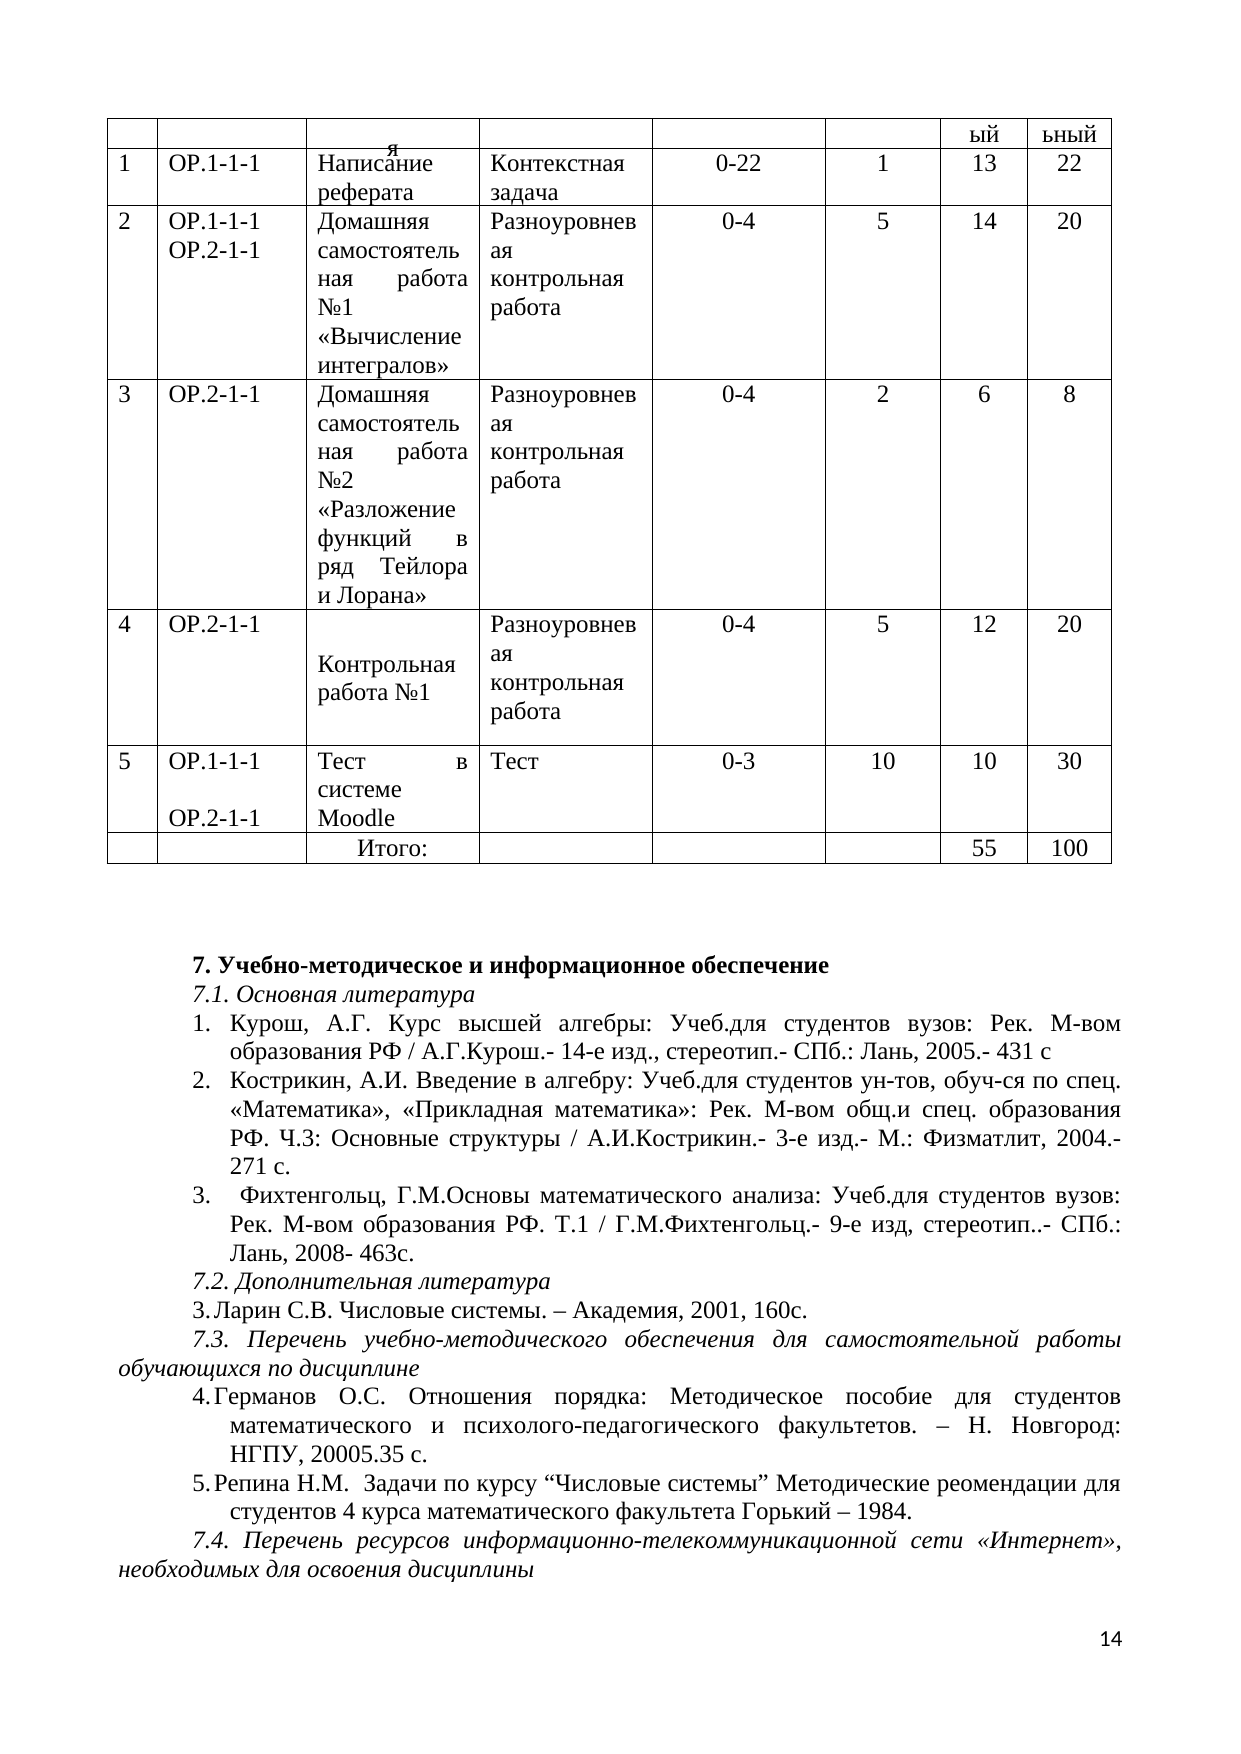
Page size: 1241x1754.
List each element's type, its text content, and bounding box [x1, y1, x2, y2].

table_cell ОР.1-1-1 [158, 149, 306, 205]
table_cell 10 [941, 746, 1027, 832]
table_cell Тест в системе Moodle [307, 746, 479, 832]
table_cell 3 [108, 380, 157, 609]
table_cell [158, 833, 306, 863]
table_cell Написание реферата [307, 149, 479, 205]
list Репина Н.М. Задачи по курсу “Числовые системы” Методические реомендации для студентов 4 курса математического факультета Горький – 1984. [192, 1468, 1122, 1525]
table_cell ОР.2-1-1 [158, 610, 306, 745]
table_cell Минимальный [941, 119, 1027, 147]
table_cell 20 [1028, 610, 1111, 745]
table_cell [108, 833, 157, 863]
text 7.1. Основная литература [118, 979, 1122, 1008]
table_cell Разноуровневая контрольная работа [480, 610, 652, 745]
table_cell Разноуровневая контрольная работа [480, 206, 652, 378]
list Германов О.С. Отношения порядка: Методическое пособие для студентов математического и психолого-педагогического факультетов. – Н. Новгород: НГПУ, 20005.35 с. [192, 1381, 1122, 1468]
text 7.2. Дополнительная литература [118, 1266, 1122, 1295]
table_cell 22 [1028, 149, 1111, 205]
table_cell [653, 833, 825, 863]
table_cell 1 [826, 149, 940, 205]
table_cell Домашняя самостоятельная работа №1 «Вычисление интегралов» [307, 206, 479, 378]
table_cell 20 [1028, 206, 1111, 378]
table_cell Контекстная задача [480, 149, 652, 205]
table_cell 2 [108, 206, 157, 378]
table_cell Итого: [307, 833, 479, 863]
table_cell 2 [826, 380, 940, 609]
table_cell 5 [108, 746, 157, 832]
table_cell 0-4 [653, 380, 825, 609]
table_cell 0-4 [653, 206, 825, 378]
table_cell Тест [480, 746, 652, 832]
table_cell Максимальный [1028, 119, 1111, 147]
table_cell 0-22 [653, 149, 825, 205]
table_cell Разноуровневая контрольная работа [480, 380, 652, 609]
table_cell 6 [941, 380, 1027, 609]
table_cell 5 [826, 610, 940, 745]
table_cell [826, 833, 940, 863]
table_cell 10 [826, 746, 940, 832]
table_cell 1 [108, 149, 157, 205]
table_cell 12 [941, 610, 1027, 745]
table_cell ОР.1-1-1 ОР.2-1-1 [158, 746, 306, 832]
table_cell 0-4 [653, 610, 825, 745]
text 7.3. Перечень учебно-методического обеспечения для самостоятельной работы обучающихся по дисциплине [118, 1324, 1122, 1381]
table_cell ОР.2-1-1 [158, 380, 306, 609]
table_cell [480, 833, 652, 863]
table_cell 30 [1028, 746, 1111, 832]
table_cell 0-3 [653, 746, 825, 832]
table_cell 100 [1028, 833, 1111, 863]
list Фихтенгольц, Г.М.Основы математического анализа: Учеб.для студентов вузов: Рек. М-вом образования РФ. Т.1 / Г.М.Фихтенгольц.- 9-е изд, стереотип..- СПб.: Лань, 2008- 463с. [192, 1180, 1122, 1266]
text 7.4. Перечень ресурсов информационно-телекоммуникационной сети «Интернет», необходимых для освоения дисциплины [118, 1525, 1122, 1583]
table_cell 5 [826, 206, 940, 378]
table_cell ОР.1-1-1 ОР.2-1-1 [158, 206, 306, 378]
table_cell 4 [108, 610, 157, 745]
table_cell 8 [1028, 380, 1111, 609]
table_cell 14 [941, 206, 1027, 378]
table_cell 13 [941, 149, 1027, 205]
table_cell 55 [941, 833, 1027, 863]
list Курош, А.Г. Курс высшей алгебры: Учеб.для студентов вузов: Рек. М-вом образования РФ / А.Г.Курош.- 14-е изд., стереотип.- СПб.: Лань, 2005.- 431 с [192, 1008, 1122, 1065]
list Кострикин, А.И. Введение в алгебру: Учеб.для студентов ун-тов, обуч-ся по спец. «Математика», «Прикладная математика»: Рек. М-вом общ.и спец. образования РФ. Ч.3: Основные структуры / А.И.Кострикин.- 3-е изд.- М.: Физматлит, 2004.- 271 с. [192, 1065, 1122, 1180]
table_cell Домашняя самостоятельная работа №2 «Разложение функций в ряд Тейлора и Лорана» [307, 380, 479, 609]
text 7. Учебно-методическое и информационное обеспечение [118, 950, 1122, 979]
list Ларин С.В. Числовые системы. – Академия, 2001, 160с. [192, 1295, 1122, 1324]
table_cell Контрольная работа №1 [307, 610, 479, 745]
